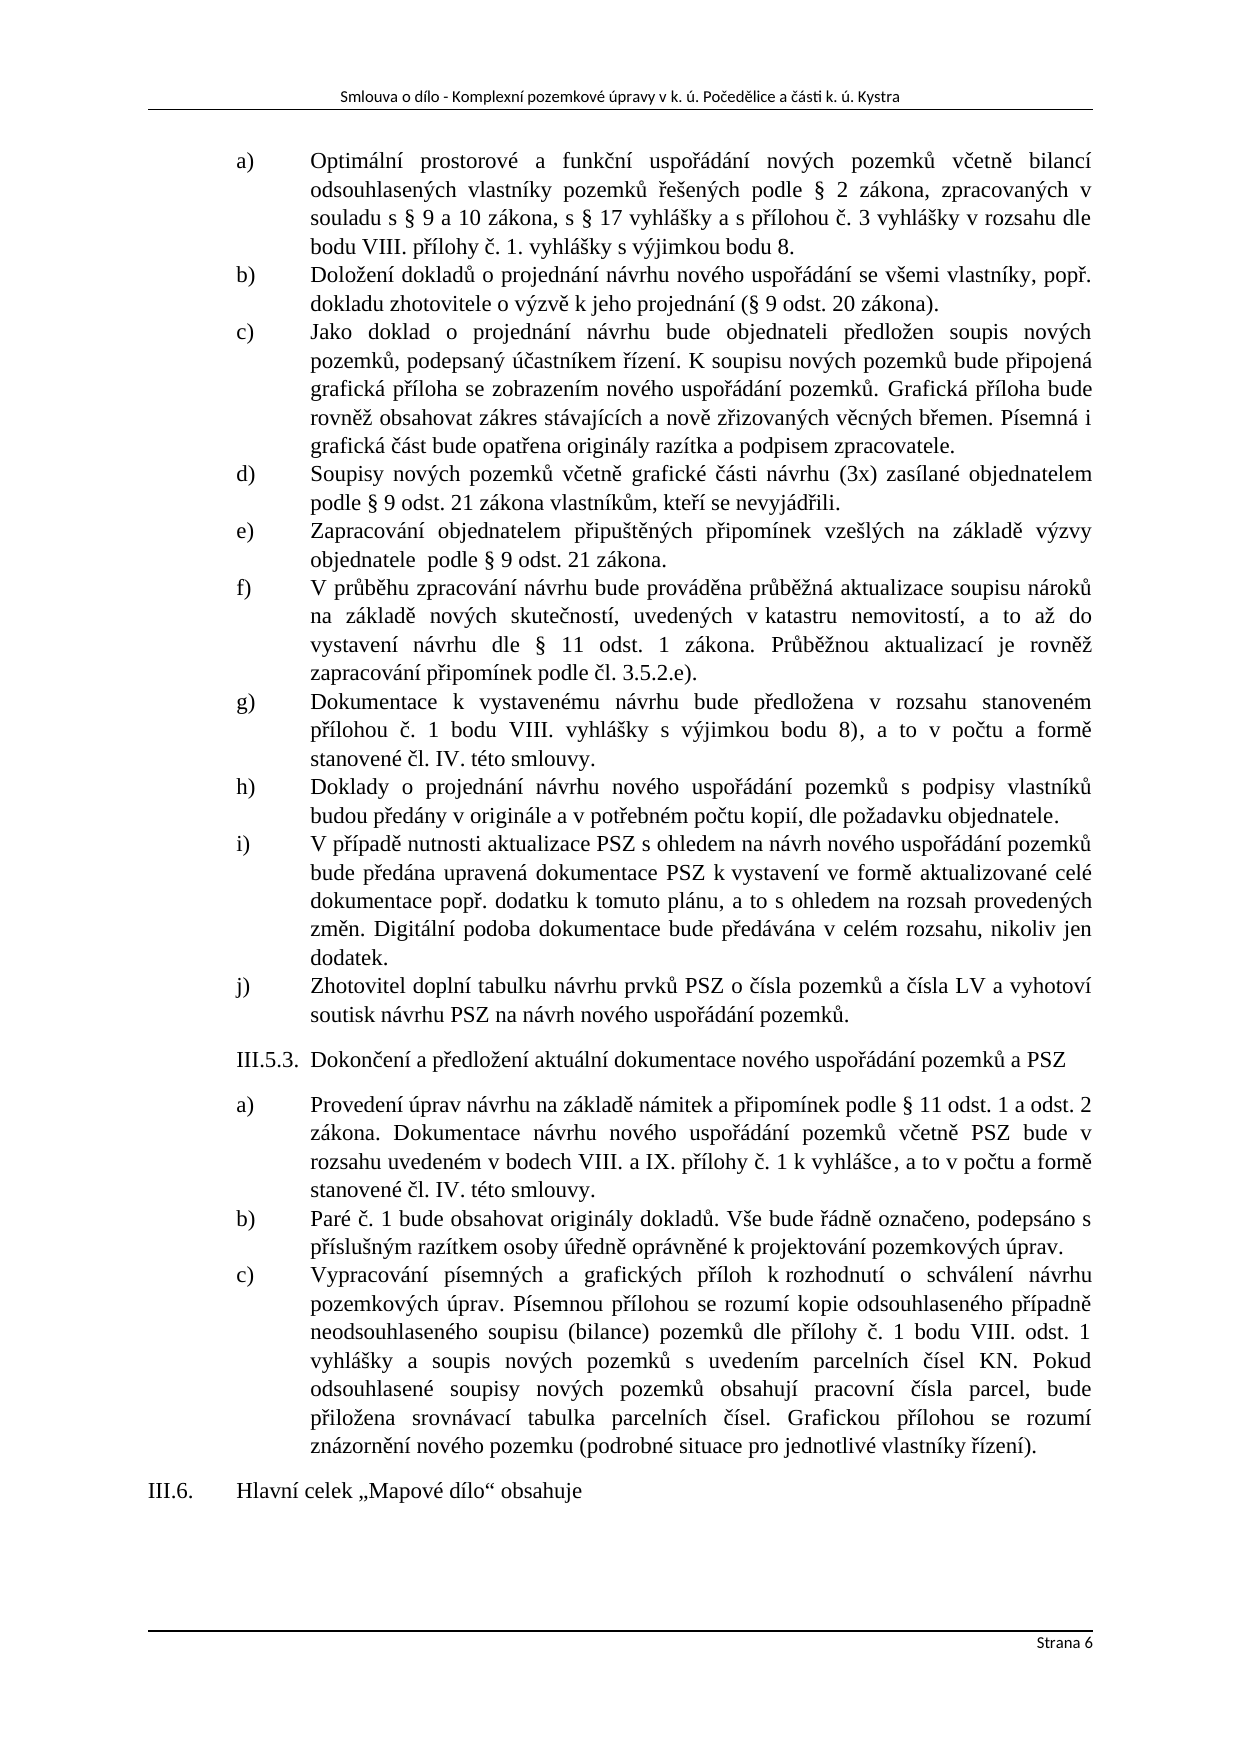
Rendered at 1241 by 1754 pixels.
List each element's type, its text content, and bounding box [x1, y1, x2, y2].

text Optimální prostorové a funkční uspořádání nových pozemků včetně bilancí odsouhlasených vlastníky pozemků řešených podle § 2 zákona, zpracovaných v souladu s § 9 a 10 zákona, s § 17 vyhlášky a s přílohou č. 3 vyhlášky v rozsahu dle bodu VIII. přílohy č. 1. vyhlášky s výjimkou bodu 8. [236, 148, 1093, 259]
text Dokončení a předložení aktuální dokumentace nového uspořádání pozemků a PSZ [236, 1046, 1093, 1072]
text Soupisy nových pozemků včetně grafické části návrhu (3x) zasílané objednatelem podle § 9 odst. 21 zákona vlastníkům, kteří se nevyjádřili. [236, 460, 1093, 515]
text V průběhu zpracování návrhu bude prováděna průběžná aktualizace soupisu nároků na základě nových skutečností, uvedených v katastru nemovitostí, a to až do vystavení návrhu dle § 11 odst. 1 zákona. Průběžnou aktualizací je rovněž zapracování připomínek podle čl. 3.5.2.e). [236, 574, 1093, 686]
text Zapracování objednatelem připuštěných připomínek vzešlých na základě výzvy objednatele podle § 9 odst. 21 zákona. [236, 517, 1093, 572]
text Dokumentace k vystavenému návrhu bude předložena v rozsahu stanoveném přílohou č. 1 bodu VIII. vyhlášky s výjimkou bodu 8), a to v počtu a formě stanovené čl. IV. této smlouvy. [236, 688, 1093, 771]
text Vypracování písemných a grafických příloh k rozhodnutí o schválení návrhu pozemkových úprav. Písemnou přílohou se rozumí kopie odsouhlaseného případně neodsouhlaseného soupisu (bilance) pozemků dle přílohy č. 1 bodu VIII. odst. 1 vyhlášky a soupis nových pozemků s uvedením parcelních čísel KN. Pokud odsouhlasené soupisy nových pozemků obsahují pracovní čísla parcel, bude přiložena srovnávací tabulka parcelních čísel. Grafickou přílohou se rozumí znázornění nového pozemku (podrobné situace pro jednotlivé vlastníky řízení). [236, 1262, 1093, 1458]
text Doložení dokladů o projednání návrhu nového uspořádání se všemi vlastníky, popř. dokladu zhotovitele o výzvě k jeho projednání (§ 9 odst. 20 zákona). [236, 261, 1093, 316]
text Jako doklad o projednání návrhu bude objednateli předložen soupis nových pozemků, podepsaný účastníkem řízení. K soupisu nových pozemků bude připojená grafická příloha se zobrazením nového uspořádání pozemků. Grafická příloha bude rovněž obsahovat zákres stávajících a nově zřizovaných věcných břemen. Písemná i grafická část bude opatřena originály razítka a podpisem zpracovatele. [236, 318, 1093, 458]
list Hlavní celek „Mapové dílo“ obsahuje [148, 1477, 1093, 1504]
text Paré č. 1 bude obsahovat originály dokladů. Vše bude řádně označeno, podepsáno s příslušným razítkem osoby úředně oprávněné k projektování pozemkových úprav. [236, 1205, 1093, 1259]
text Zhotovitel doplní tabulku návrhu prvků PSZ o čísla pozemků a čísla LV a vyhotoví soutisk návrhu PSZ na návrh nového uspořádání pozemků. [236, 972, 1093, 1027]
text Doklady o projednání návrhu nového uspořádání pozemků s podpisy vlastníků budou předány v originále a v potřebném počtu kopií, dle požadavku objednatele. [236, 773, 1093, 828]
text V případě nutnosti aktualizace PSZ s ohledem na návrh nového uspořádání pozemků bude předána upravená dokumentace PSZ k vystavení ve formě aktualizované celé dokumentace popř. dodatku k tomuto plánu, a to s ohledem na rozsah provedených změn. Digitální podoba dokumentace bude předávána v celém rozsahu, nikoliv jen dodatek. [236, 830, 1093, 970]
text Provedení úprav návrhu na základě námitek a připomínek podle § 11 odst. 1 a odst. 2 zákona. Dokumentace návrhu nového uspořádání pozemků včetně PSZ bude v rozsahu uvedeném v bodech VIII. a IX. přílohy č. 1 k vyhlášce, a to v počtu a formě stanovené čl. IV. této smlouvy. [236, 1091, 1093, 1203]
